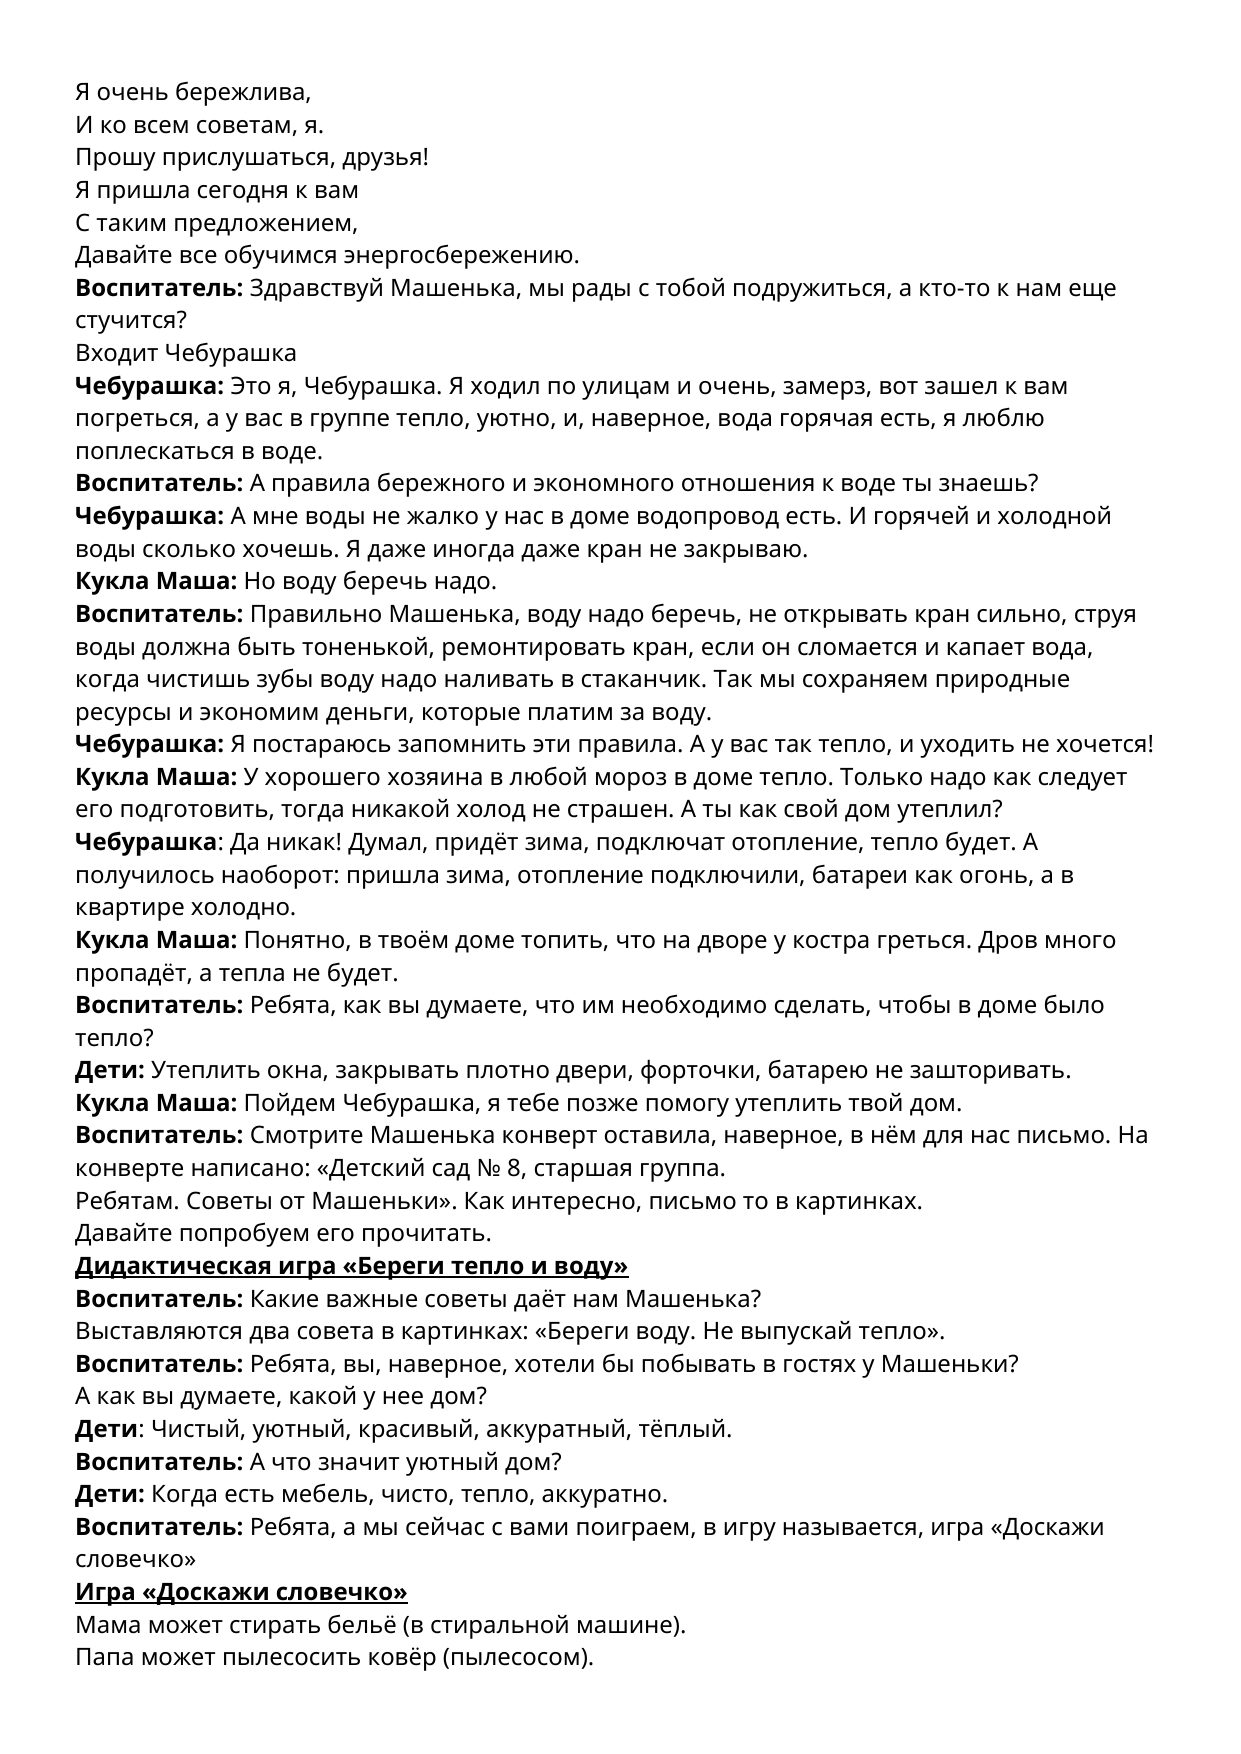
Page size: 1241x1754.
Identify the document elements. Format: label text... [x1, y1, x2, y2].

text Воспитатель: Ребята, а мы сейчас с вами поиграем, в игру называется, игра «Доскажи словечко» [75, 1509, 1165, 1575]
text Воспитатель: Правильно Машенька, воду надо беречь, не открывать кран сильно, струя воды должна быть тоненькой, ремонтировать кран, если он сломается и капает вода, когда чистишь зубы воду надо наливать в стаканчик. Так мы сохраняем природные ресурсы и экономим деньги, которые платим за воду. [75, 597, 1165, 727]
text Чебурашка: Это я, Чебурашка. Я ходил по улицам и очень, замерз, вот зашел к вам погреться, а у вас в группе тепло, уютно, и, наверное, вода горячая есть, я люблю поплескаться в воде. [75, 368, 1165, 466]
text Мама может стирать бельё (в стиральной машине). [75, 1607, 1165, 1640]
text Воспитатель: А правила бережного и экономного отношения к воде ты знаешь? [75, 466, 1165, 499]
text Я очень бережлива, [75, 75, 1165, 108]
text Давайте все обучимся энергосбережению. [75, 238, 1165, 271]
text Я пришла сегодня к вам [75, 173, 1165, 205]
text А как вы думаете, какой у нее дом? [75, 1379, 1165, 1412]
text Чебурашка: Да никак! Думал, придёт зима, подключат отопление, тепло будет. А получилось наоборот: пришла зима, отопление подключили, батареи как огонь, а в квартире холодно. [75, 825, 1165, 923]
text Воспитатель: Ребята, как вы думаете, что им необходимо сделать, чтобы в доме было тепло? [75, 988, 1165, 1053]
text Выставляются два совета в картинках: «Береги воду. Не выпускай тепло». [75, 1314, 1165, 1347]
text Воспитатель: Ребята, вы, наверное, хотели бы побывать в гостях у Машеньки? [75, 1347, 1165, 1379]
text Дети: Чистый, уютный, красивый, аккуратный, тёплый. [75, 1412, 1165, 1444]
text Кукла Маша: Понятно, в твоём доме топить, что на дворе у костра греться. Дров много пропадёт, а тепла не будет. [75, 923, 1165, 988]
text Чебурашка: А мне воды не жалко у нас в доме водопровод есть. И горячей и холодной воды сколько хочешь. Я даже иногда даже кран не закрываю. [75, 499, 1165, 564]
text Чебурашка: Я постараюсь запомнить эти правила. А у вас так тепло, и уходить не хочется! [75, 727, 1165, 760]
text Ребятам. Советы от Машеньки». Как интересно, письмо то в картинках. [75, 1183, 1165, 1216]
text Кукла Маша: У хорошего хозяина в любой мороз в доме тепло. Только надо как следует его подготовить, тогда никакой холод не страшен. А ты как свой дом утеплил? [75, 760, 1165, 825]
text Кукла Маша: Но воду беречь надо. [75, 564, 1165, 597]
text Воспитатель: Здравствуй Машенька, мы рады с тобой подружиться, а кто-то к нам еще стучится? [75, 271, 1165, 336]
text Прошу прислушаться, друзья! [75, 140, 1165, 173]
text Воспитатель: Какие важные советы даёт нам Машенька? [75, 1281, 1165, 1314]
text Игра «Доскажи словечко» [75, 1575, 1165, 1607]
text С таким предложением, [75, 205, 1165, 238]
text Воспитатель: А что значит уютный дом? [75, 1444, 1165, 1477]
text Входит Чебурашка [75, 336, 1165, 368]
text Дидактическая игра «Береги тепло и воду» [75, 1249, 1165, 1281]
text Папа может пылесосить ковёр (пылесосом). [75, 1640, 1165, 1673]
text Дети: Утеплить окна, закрывать плотно двери, форточки, батарею не зашторивать. [75, 1053, 1165, 1086]
text Воспитатель: Смотрите Машенька конверт оставила, наверное, в нём для нас письмо. На конверте написано: «Детский сад № 8, старшая группа. [75, 1118, 1165, 1183]
text Дети: Когда есть мебель, чисто, тепло, аккуратно. [75, 1477, 1165, 1509]
text И ко всем советам, я. [75, 108, 1165, 140]
text Давайте попробуем его прочитать. [75, 1216, 1165, 1249]
text Кукла Маша: Пойдем Чебурашка, я тебе позже помогу утеплить твой дом. [75, 1086, 1165, 1118]
